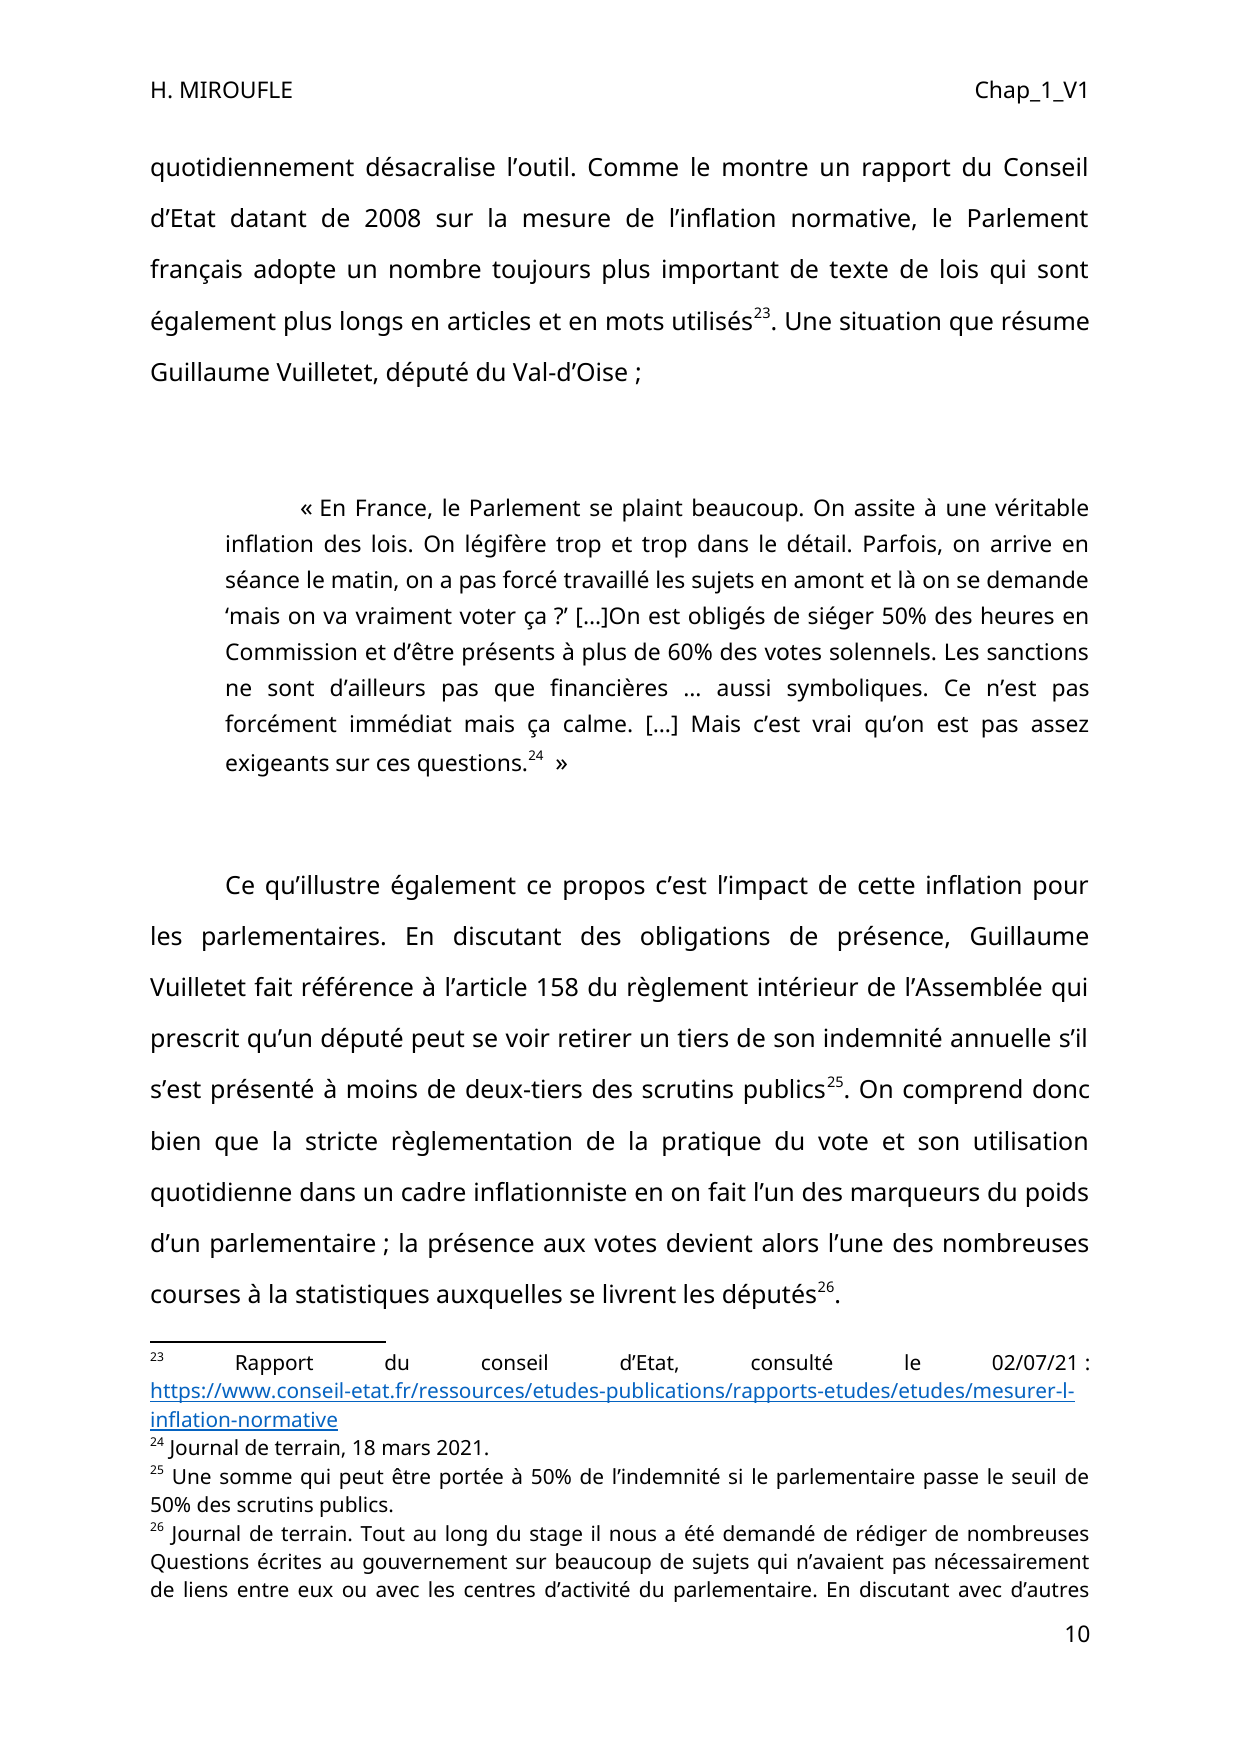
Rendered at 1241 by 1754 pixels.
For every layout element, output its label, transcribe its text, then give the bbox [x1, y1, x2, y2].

text Ce qu’illustre également ce propos c’est l’impact de cette inflation pour les parlementaires. En discutant des obligations de présence, Guillaume Vuilletet fait référence à l’article 158 du règlement intérieur de l’Assemblée qui prescrit qu’un député peut se voir retirer un tiers de son indemnité annuelle s’il s’est présenté à moins de deux-tiers des scrutins publics. On comprend donc bien que la stricte règlementation de la pratique du vote et son utilisation quotidienne dans un cadre inflationniste en on fait l’un des marqueurs du poids d’un parlementaire ; la présence aux votes devient alors l’une des nombreuses courses à la statistiques auxquelles se livrent les députés. [150, 868, 1090, 1310]
text « En France, le Parlement se plaint beaucoup. On assite à une véritable inflation des lois. On légifère trop et trop dans le détail. Parfois, on arrive en séance le matin, on a pas forcé travaillé les sujets en amont et là on se demande ‘mais on va vraiment voter ça ?’ […]On est obligés de siéger 50% des heures en Commission et d’être présents à plus de 60% des votes solennels. Les sanctions ne sont d’ailleurs pas que financières … aussi symboliques. Ce n’est pas forcément immédiat mais ça calme. […] Mais c’est vrai qu’on est pas assez exigeants sur ces questions. » [225, 489, 1090, 778]
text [150, 150, 1090, 388]
